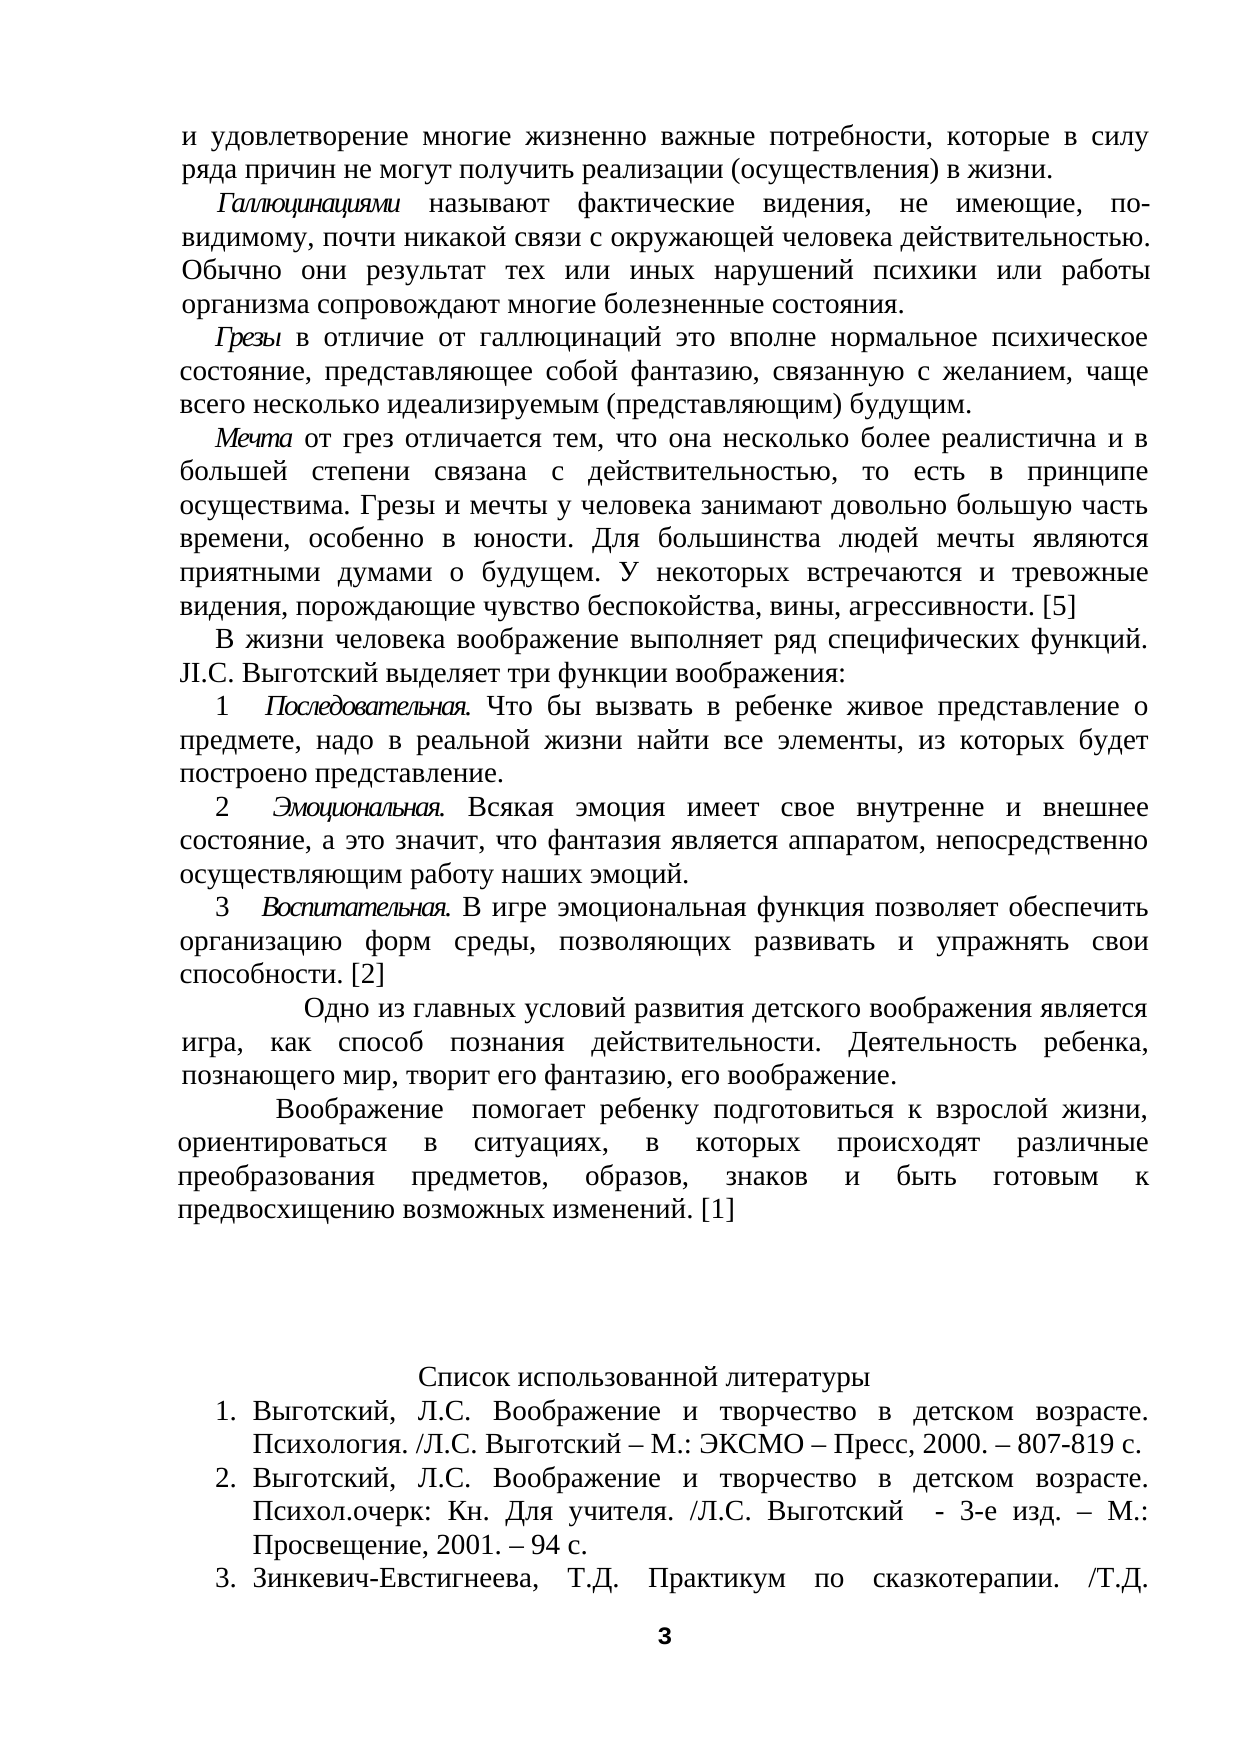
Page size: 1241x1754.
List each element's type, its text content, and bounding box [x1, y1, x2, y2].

list Выготский, Л.С. Воображение и творчество в детском возрасте. Психология. /Л.С. Выготский – М.: ЭКСМО – Пресс, 2000. – 807-819 с. [215, 1393, 1149, 1460]
text Мечта от грез отличается тем, что она несколько более реалистична и в большей степени связана с действительностью, то есть в принципе осуществима. Грезы и мечты у человека занимают довольно большую часть времени, особенно в юности. Для большинства людей мечты являются приятными думами о будущем. У некоторых встречаются и тревожные видения, порождающие чувство беспокойства, вины, агрессивности. [5] [179, 420, 1149, 621]
text В жизни человека воображение выполняет ряд специфических функций. JI.C. Выготский выделяет три функции воображения: [179, 621, 1149, 688]
list Последовательная. Что бы вызвать в ребенке живое представление о предмете, надо в реальной жизни найти все элементы, из которых будет построено представление. [179, 688, 1149, 789]
text Воображение помогает ребенку подготовиться к взрослой жизни, ориентироваться в ситуациях, в которых происходят различные преобразования предметов, образов, знаков и быть готовым к предвосхищению возможных изменений. [1] [177, 1091, 1149, 1225]
text Грезы в отличие от галлюцинаций это вполне нормальное психическое состояние, представляющее собой фантазию, связанную с желанием, чаще всего несколько идеализируемым (представляющим) будущим. [179, 319, 1149, 420]
list Воспитательная. В игре эмоциональная функция позволяет обеспечить организацию форм среды, позволяющих развивать и упражнять свои способности. [2] [179, 889, 1149, 990]
text Список использованной литературы [177, 1359, 1149, 1393]
list Эмоциональная. Всякая эмоция имеет свое внутренне и внешнее состояние, а это значит, что фантазия является аппаратом, непосредственно осуществляющим работу наших эмоций. [179, 789, 1149, 889]
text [181, 118, 1149, 185]
text Одно из главных условий развития детского воображения является игра, как способ познания действительности. Деятельность ребенка, познающего мир, творит его фантазию, его воображение. [181, 990, 1149, 1091]
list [215, 1560, 1149, 1594]
list Выготский, Л.С. Воображение и творчество в детском возрасте. Психол.очерк: Кн. Для учителя. /Л.С. Выготский - 3-е изд. – М.: Просвещение, 2001. – 94 с. [215, 1460, 1149, 1560]
text Галлюцинациями называют фактические видения, не имеющие, по-видимому, почти никакой связи с окружающей человека действительностью. Обычно они результат тех или иных нарушений психики или работы организма сопровождают многие болезненные состояния. [181, 185, 1152, 319]
